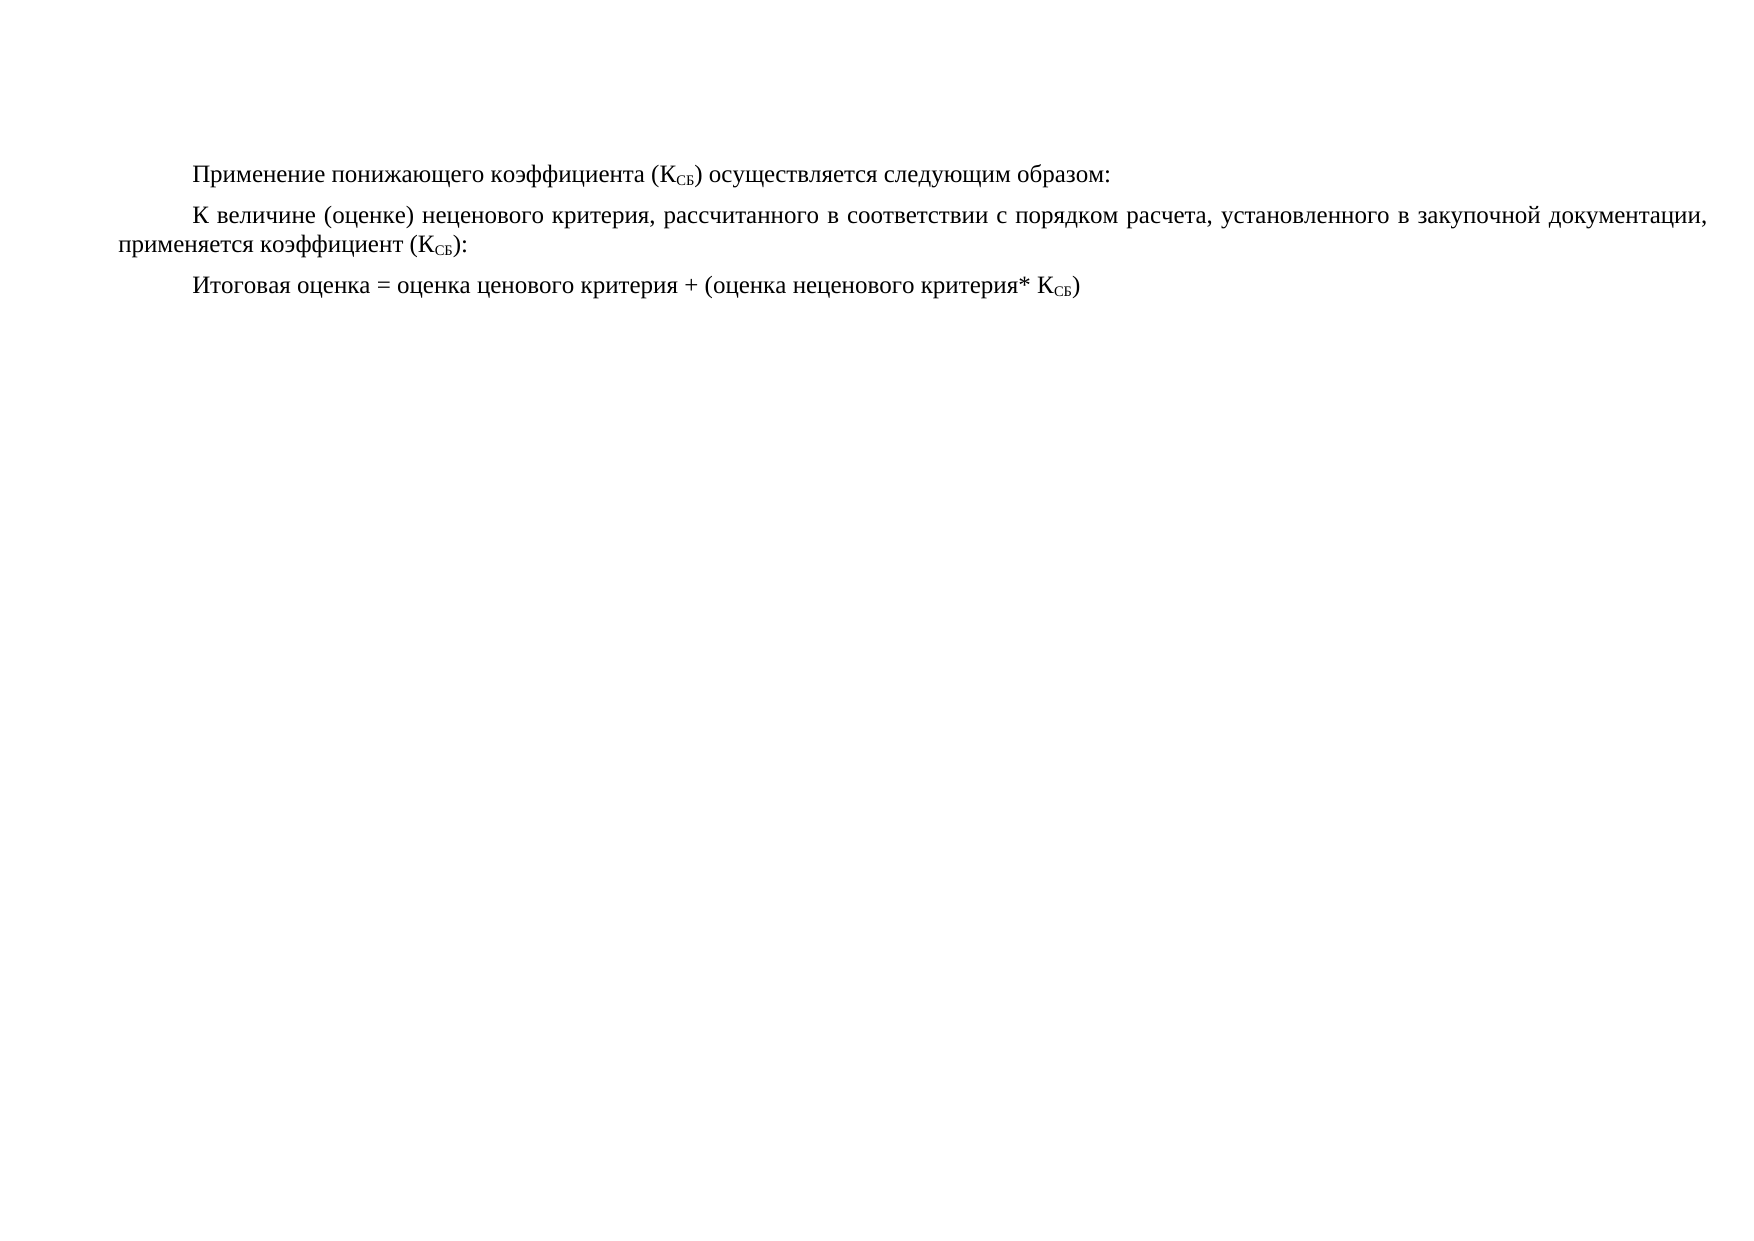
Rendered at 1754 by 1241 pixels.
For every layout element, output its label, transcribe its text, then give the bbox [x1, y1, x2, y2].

text Применение понижающего коэффициента (КСБ) осуществляется следующим образом: [118, 159, 1710, 188]
text Итоговая оценка = оценка ценового критерия + (оценка неценового критерия* КСБ) [118, 271, 1710, 299]
text К величине (оценке) неценового критерия, рассчитанного в соответствии с порядком расчета, установленного в закупочной документации, применяется коэффициент (КСБ): [118, 201, 1710, 258]
